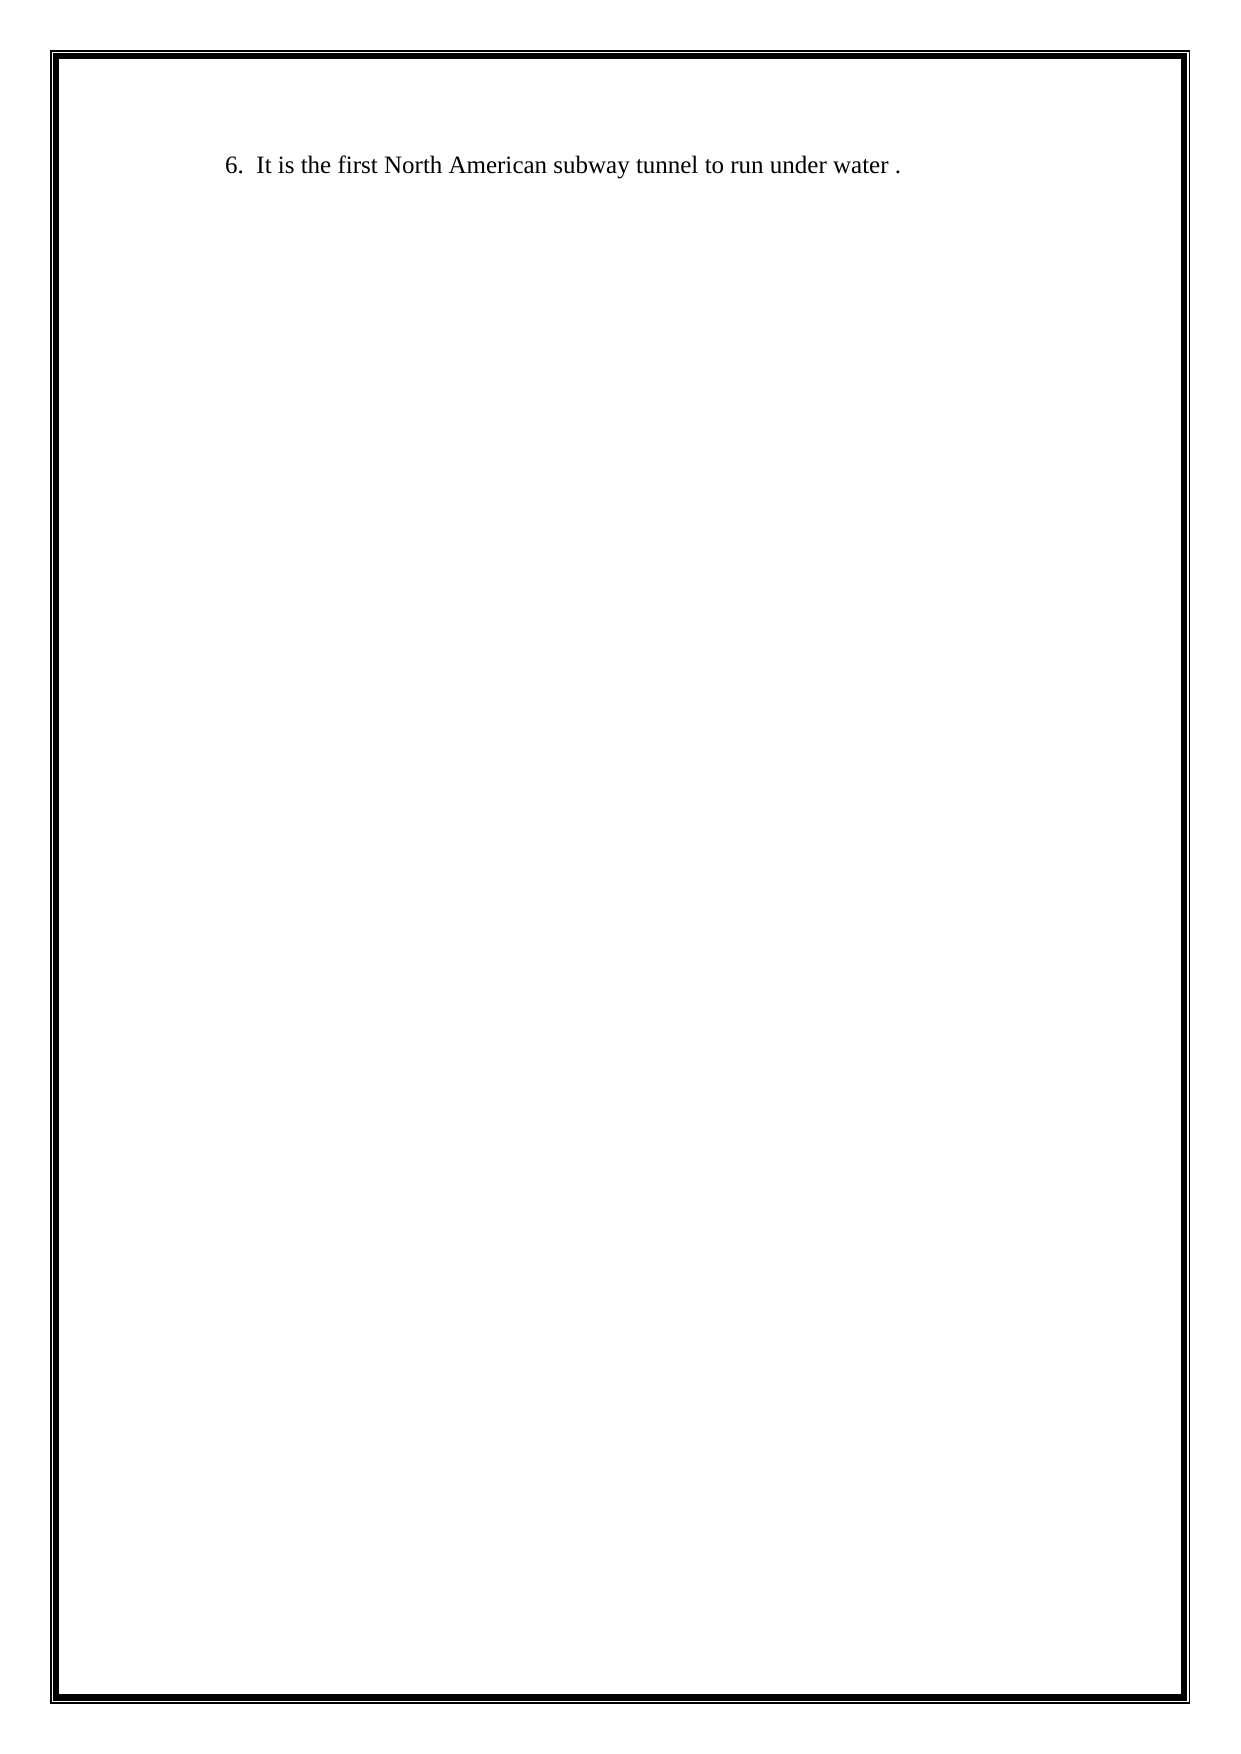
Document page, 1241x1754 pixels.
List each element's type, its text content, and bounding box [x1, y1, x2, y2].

text 6. It is the first North American subway tunnel to run under water . [225, 150, 1090, 179]
